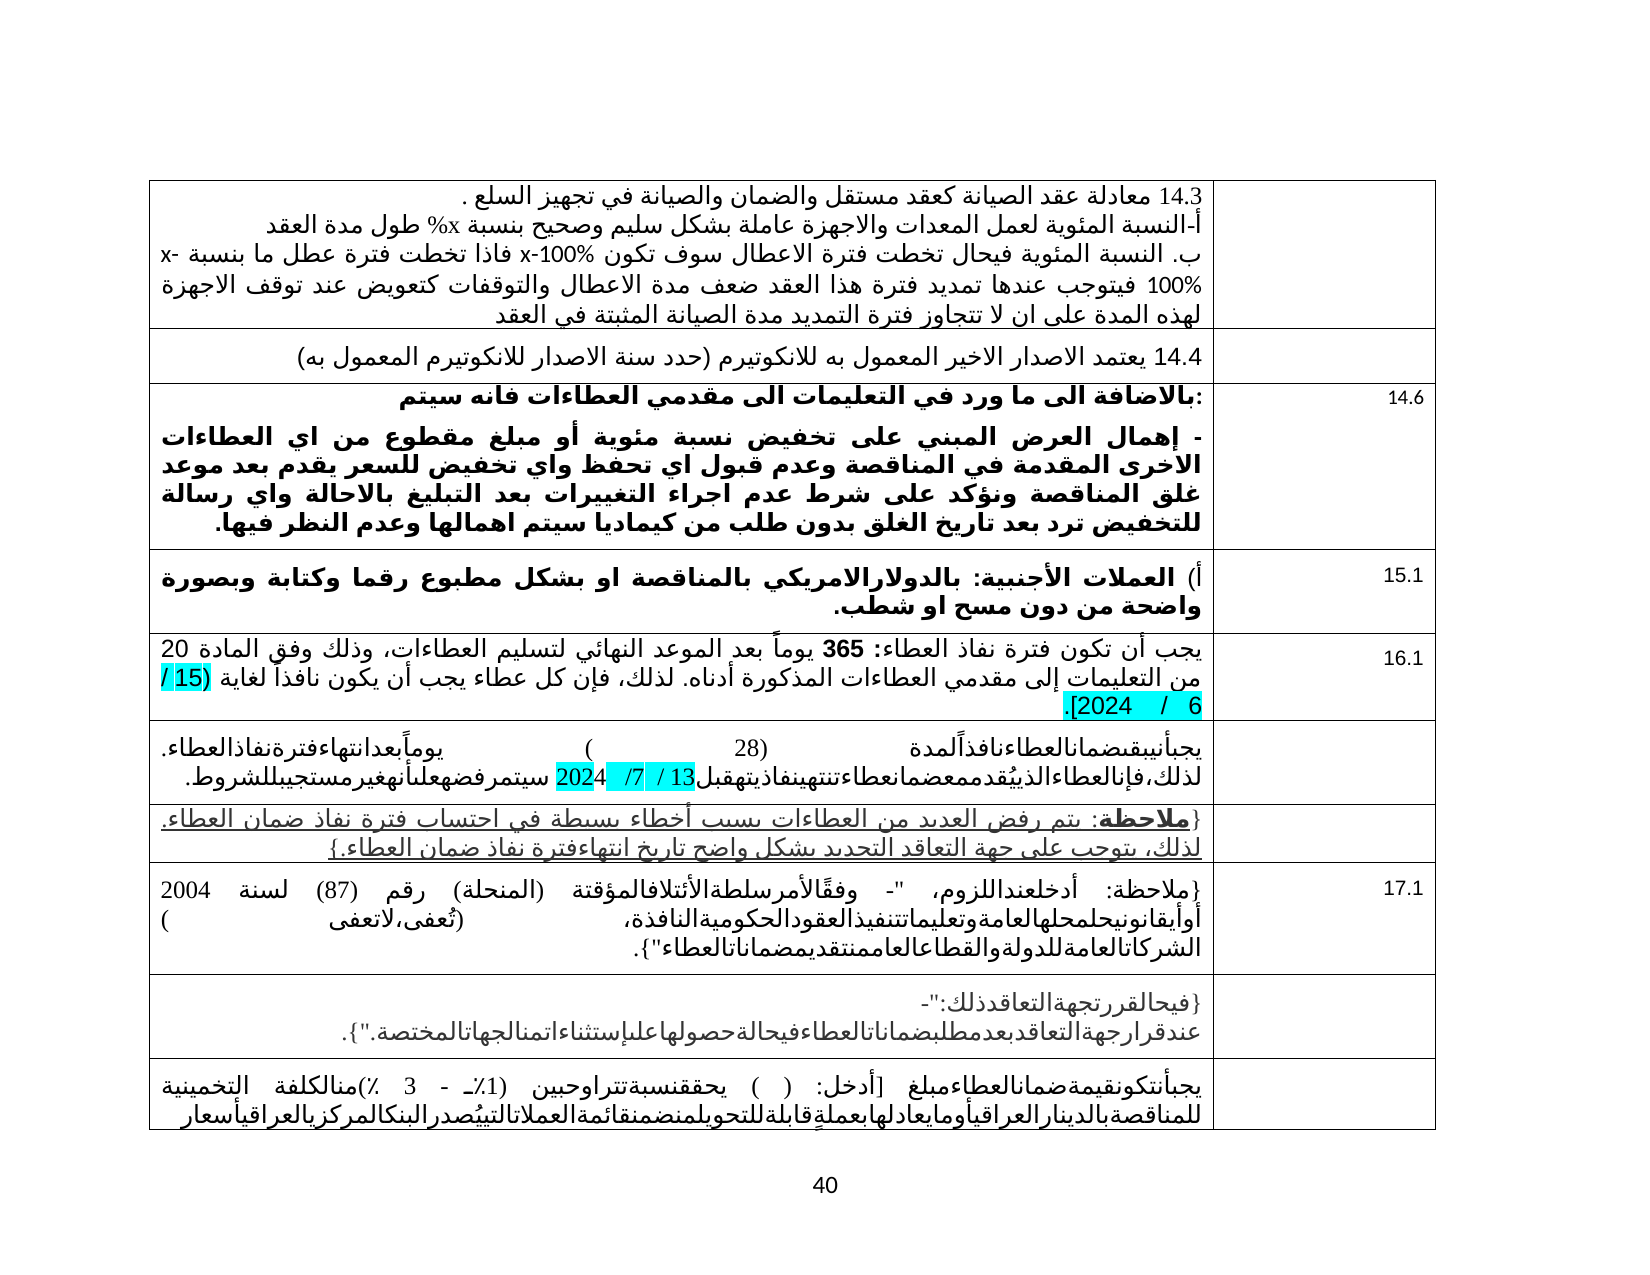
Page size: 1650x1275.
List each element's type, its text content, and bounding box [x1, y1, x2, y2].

table_cell [1214, 721, 1435, 803]
table_cell {ملاحظة: يتم رفض العديد من العطاءات بسبب أخطاء بسيطة في احتساب فترة نفاذ ضمان العطاء. لذلك، يتوجب على جهة التعاقد التحديد بشكل واضح تاريخ انتهاءفترة نفاذ ضمان العطاء.} [150, 805, 1213, 862]
table_cell يجب أن تكون فترة نفاذ العطاء: 365 يوماً بعد الموعد النهائي لتسليم العطاءات، وذلك وفق المادة 20 من التعليمات إلى مقدمي العطاءات المذكورة أدناه. لذلك، فإن كل عطاء يجب أن يكون نافذاً لغاية (15 / 6 / 2024]. [150, 634, 1213, 720]
table_cell يجبأنيبقىضمانالعطاءنافذاًلمدة (28 ) يوماًبعدانتهاءفترةنفاذالعطاء. لذلك،فإنالعطاءالذييُقدممعضمانعطاءتنتهينفاذيتهقبل13 / 7/ 2024 سيتمرفضهعلىأنهغيرمستجيبللشروط. [150, 721, 1213, 803]
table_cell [150, 1059, 1213, 1129]
table_cell [1214, 805, 1435, 862]
table_cell أ) العملات الأجنبية: بالدولارالامريكي بالمناقصة او بشكل مطبوع رقما وكتابة وبصورة واضحة من دون مسح او شطب. [150, 550, 1213, 633]
table_cell 14.6 [1214, 384, 1435, 549]
table_cell 16.1 [1214, 634, 1435, 720]
table_cell [1214, 181, 1435, 328]
table_cell 14.4 يعتمد الاصدار الاخير المعمول به للانكوتيرم (حدد سنة الاصدار للانكوتيرم المعمول به) [150, 329, 1213, 383]
table_cell {ملاحظة: أدخلعنداللزوم، "- وفقًالأمرسلطةالأئتلافالمؤقتة (المنحلة) رقم (87) لسنة 2004 أوأيقانونيحلمحلهالعامةوتعليماتتنفيذالعقودالحكوميةالنافذة، (تُعفى،لاتعفى ) الشركاتالعامةللدولةوالقطاعالعاممنتقديمضماناتالعطاء"}. [150, 863, 1213, 974]
table_cell [1214, 1059, 1435, 1129]
table_cell 17.1 [1214, 863, 1435, 974]
table_cell {فيحالقررتجهةالتعاقدذلك:"- عندقرارجهةالتعاقدبعدمطلبضماناتالعطاءفيحالةحصولهاعلىإستثناءاتمنالجهاتالمختصة."}. [150, 975, 1213, 1058]
table_cell [1214, 975, 1435, 1058]
table_cell 14.3 معادلة عقد الصيانة كعقد مستقل والضمان والصيانة في تجهيز السلع . أ-النسبة المئوية لعمل المعدات والاجهزة عاملة بشكل سليم وصحيح بنسبة x% طول مدة العقد ب. النسبة المئوية فيحال تخطت فترة الاعطال سوف تكون x-100% فاذا تخطت فترة عطل ما بنسبة x-100% فيتوجب عندها تمديد فترة هذا العقد ضعف مدة الاعطال والتوقفات كتعويض عند توقف الاجهزة لهذه المدة على ان لا تتجاوز فترة التمديد مدة الصيانة المثبتة في العقد [150, 181, 1213, 328]
table_cell 15.1 [1214, 550, 1435, 633]
table_cell بالاضافة الى ما ورد في التعليمات الى مقدمي العطاءات فانه سيتم: - إهمال العرض المبني على تخفيض نسبة مئوية أو مبلغ مقطوع من اي العطاءات الاخرى المقدمة في المناقصة وعدم قبول اي تحفظ واي تخفيض للسعر يقدم بعد موعد غلق المناقصة ونؤكد على شرط عدم اجراء التغييرات بعد التبليغ بالاحالة واي رسالة للتخفيض ترد بعد تاريخ الغلق بدون طلب من كيماديا سيتم اهمالها وعدم النظر فيها. [150, 384, 1213, 549]
table_cell [1214, 329, 1435, 383]
